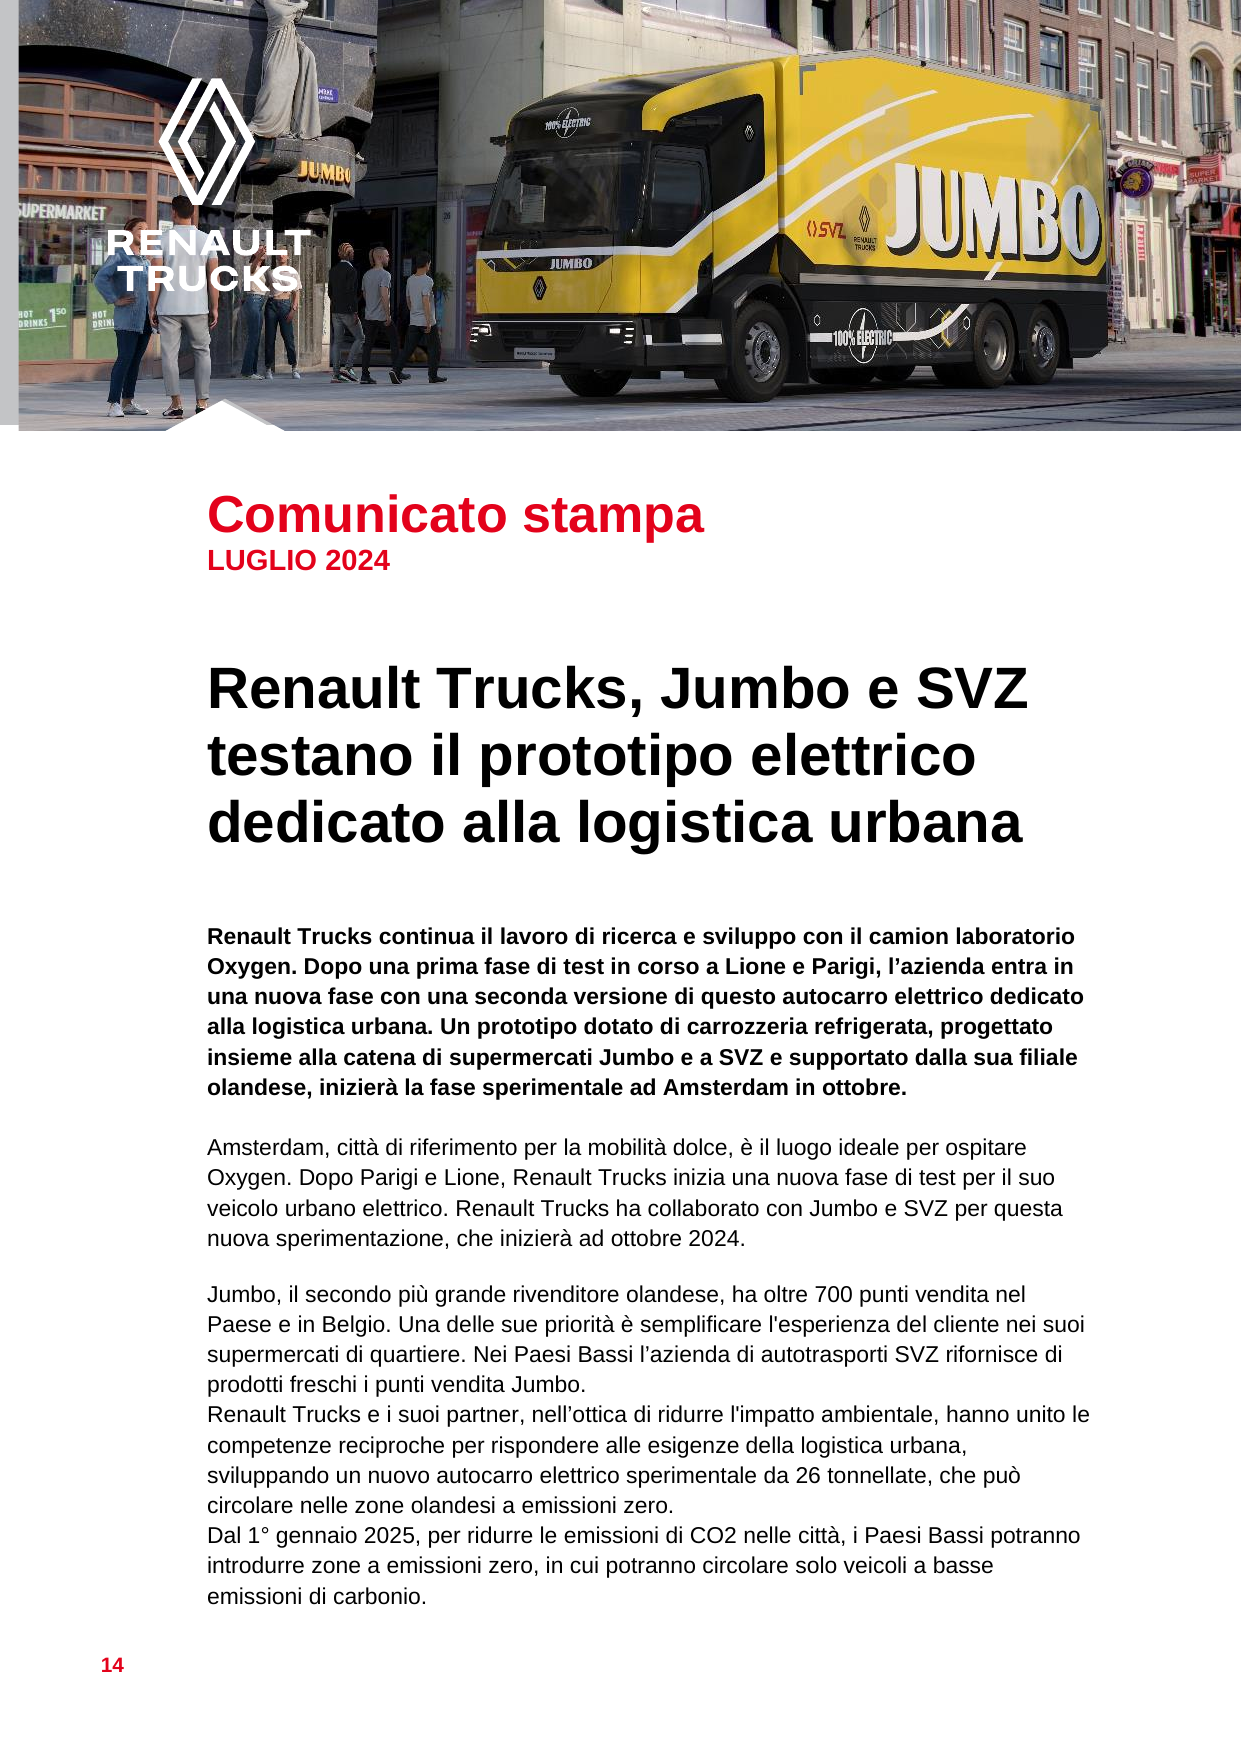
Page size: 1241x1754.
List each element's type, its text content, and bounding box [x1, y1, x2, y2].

text Dal 1° gennaio 2025, per ridurre le emissioni di CO2 nelle città, i Paesi Bassi potranno introdurre zone a emissioni zero, in cui potranno circolare solo veicoli a basse emissioni di carbonio. [207, 1522, 1092, 1609]
text LUGLIO 2024 [207, 543, 1092, 577]
text Jumbo, il secondo più grande rivenditore olandese, ha oltre 700 punti vendita nel Paese e in Belgio. Una delle sue priorità è semplificare l'esperienza del cliente nei suoi supermercati di quartiere. Nei Paesi Bassi l’azienda di autotrasporti SVZ rifornisce di prodotti freschi i punti vendita Jumbo. [207, 1281, 1092, 1397]
picture [18, 0, 1241, 431]
text Renault Trucks, Jumbo e SVZ testano il prototipo elettrico dedicato alla logistica urbana [207, 654, 1092, 855]
text Amsterdam, città di riferimento per la mobilità dolce, è il luogo ideale per ospitare Oxygen. Dopo Parigi e Lione, Renault Trucks inizia una nuova fase di test per il suo veicolo urbano elettrico. Renault Trucks ha collaborato con Jumbo e SVZ per questa nuova sperimentazione, che inizierà ad ottobre 2024. [207, 1134, 1092, 1277]
text Renault Trucks continua il lavoro di ricerca e sviluppo con il camion laboratorio Oxygen. Dopo una prima fase di test in corso a Lione e Parigi, l’azienda entra in una nuova fase con una seconda versione di questo autocarro elettrico dedicato alla logistica urbana. Un prototipo dotato di carrozzeria refrigerata, progettato insieme alla catena di supermercati Jumbo e a SVZ e supportato dalla sua filiale olandese, inizierà la fase sperimentale ad Amsterdam in ottobre. [207, 923, 1092, 1100]
text Renault Trucks e i suoi partner, nell’ottica di ridurre l'impatto ambientale, hanno unito le competenze reciproche per rispondere alle esigenze della logistica urbana, sviluppando un nuovo autocarro elettrico sperimentale da 26 tonnellate, che può circolare nelle zone olandesi a emissioni zero. [207, 1401, 1092, 1518]
text Comunicato stampa [207, 483, 1092, 543]
